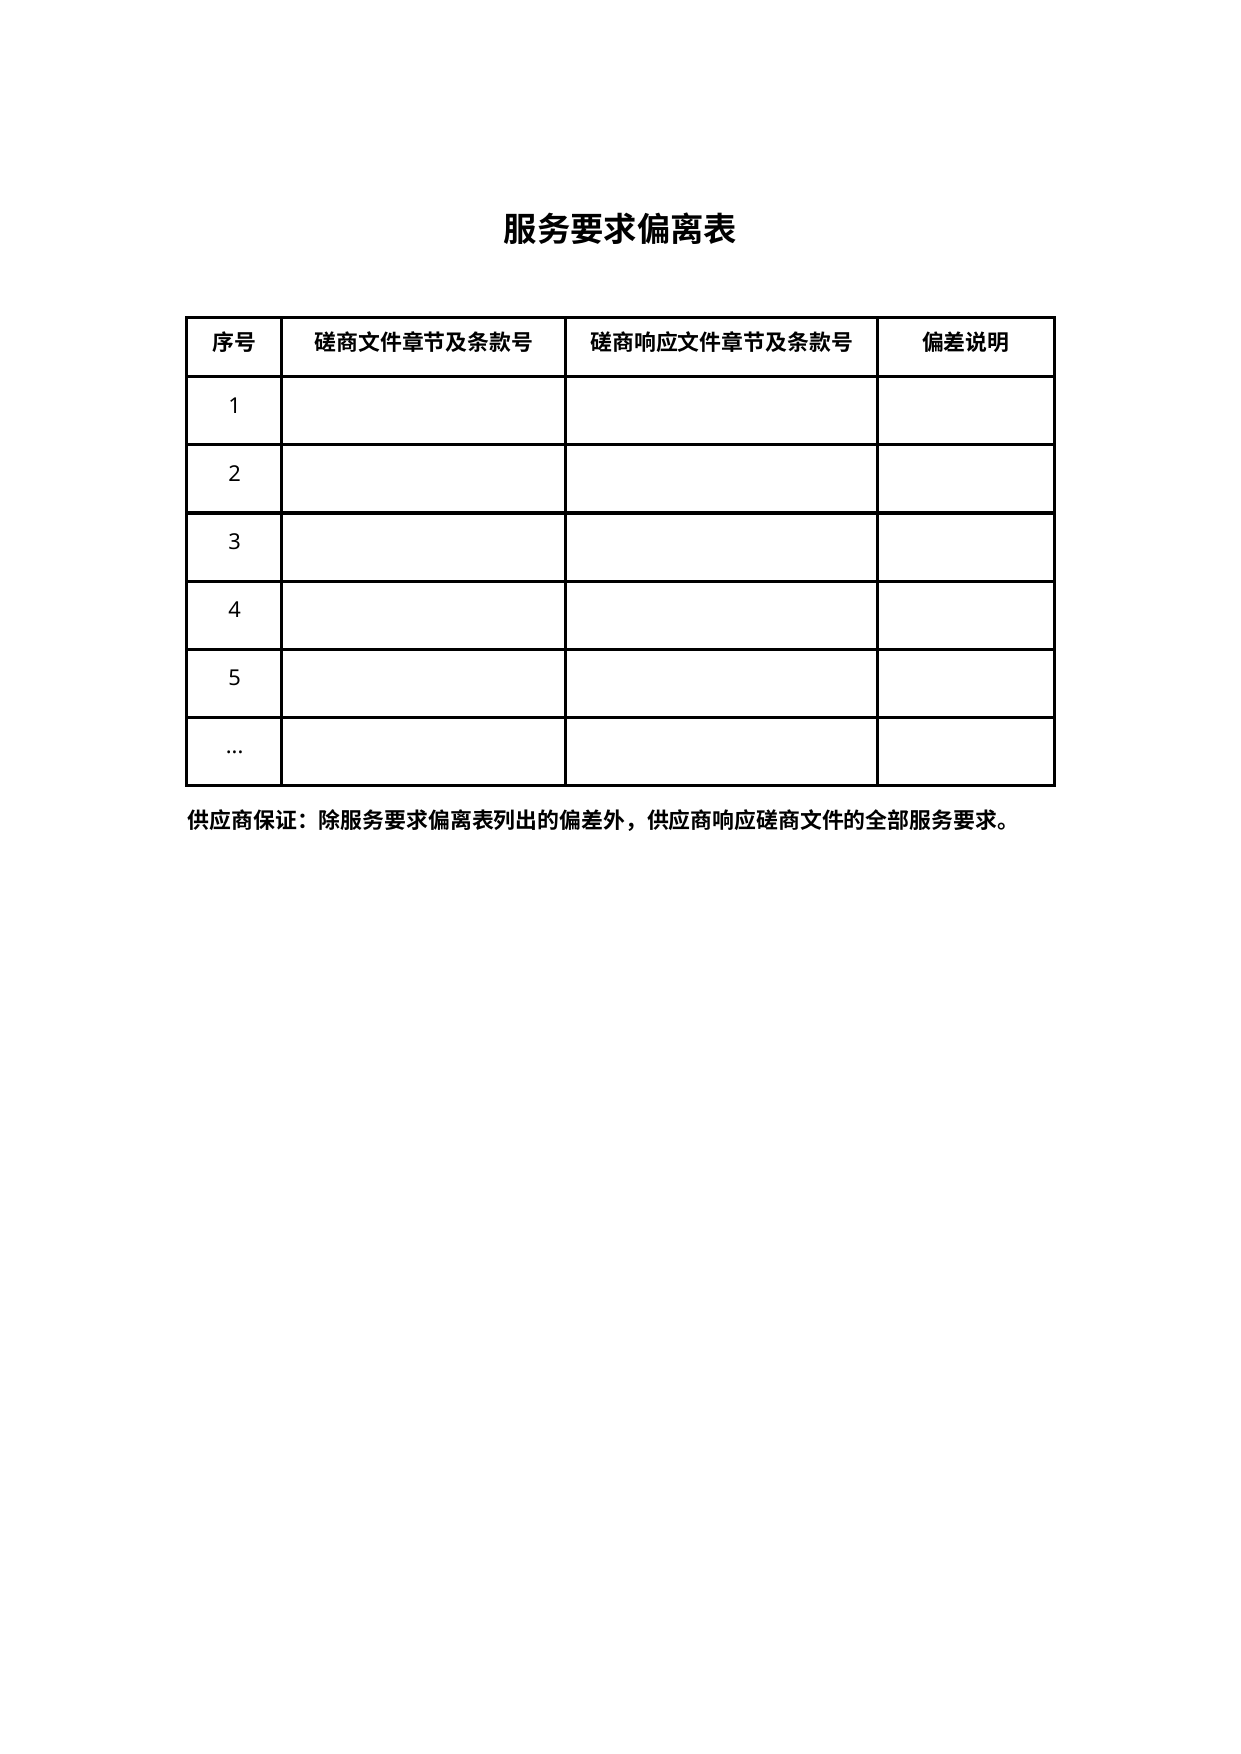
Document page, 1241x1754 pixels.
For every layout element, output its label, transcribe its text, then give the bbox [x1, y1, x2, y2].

table_cell [879, 446, 1053, 511]
table_cell [283, 515, 564, 579]
table_cell [567, 515, 876, 579]
table_cell [567, 378, 876, 443]
text 供应商保证：除服务要求偏离表列出的偏差外，供应商响应磋商文件的全部服务要求。 [187, 787, 1053, 839]
table_cell [283, 378, 564, 443]
table_cell [567, 446, 876, 511]
table_cell [283, 446, 564, 511]
table_cell 5 [188, 651, 280, 716]
table_cell [879, 515, 1053, 579]
table_cell [879, 651, 1053, 716]
table_header 磋商文件章节及条款号 [283, 319, 564, 375]
table_header 序号 [188, 319, 280, 375]
table_cell ... [188, 719, 280, 784]
table_cell [283, 583, 564, 648]
table_cell [283, 651, 564, 716]
table_cell [567, 719, 876, 784]
table_cell [879, 583, 1053, 648]
table_header 偏差说明 [879, 319, 1053, 375]
table_cell [567, 651, 876, 716]
text 服务要求偏离表 [187, 194, 1053, 259]
table_cell 3 [188, 515, 280, 579]
table_cell [283, 719, 564, 784]
table_cell [879, 719, 1053, 784]
table_cell [879, 378, 1053, 443]
table_header 磋商响应文件章节及条款号 [567, 319, 876, 375]
table_cell [567, 583, 876, 648]
table_cell 2 [188, 446, 280, 511]
table_cell 1 [188, 378, 280, 443]
table_cell 4 [188, 583, 280, 648]
